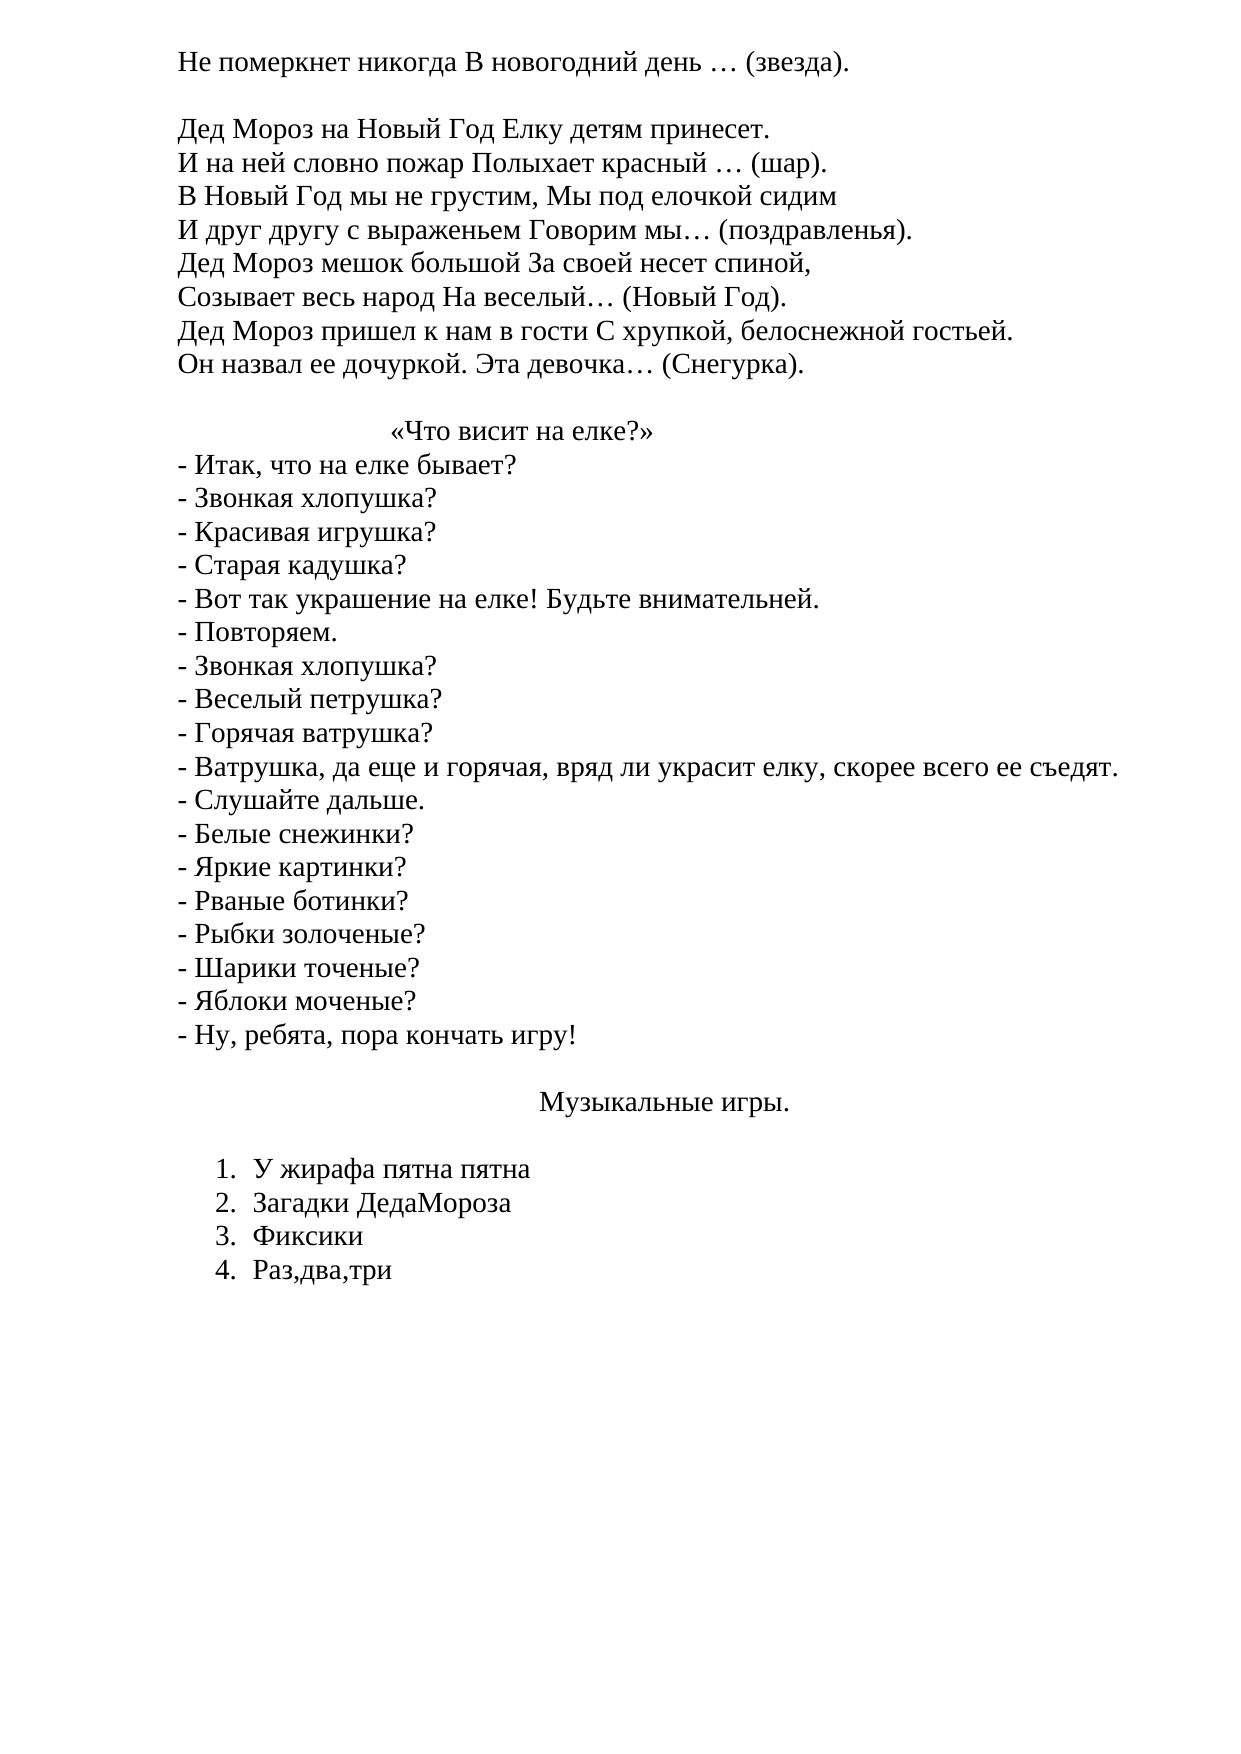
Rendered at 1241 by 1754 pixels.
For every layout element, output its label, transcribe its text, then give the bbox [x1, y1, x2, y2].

text Он назвал ее дочуркой. Эта девочка… (Снегурка). [177, 346, 1152, 380]
text И на ней словно пожар Полыхает красный … (шар). [177, 145, 1152, 178]
list Раз,два,три [215, 1252, 1152, 1285]
text - Горячая ватрушка? [177, 715, 1152, 749]
list Загадки ДедаМороза [215, 1185, 1152, 1218]
text - Вот так украшение на елке! Будьте внимательней. [177, 581, 1152, 614]
text - Ну, ребята, пора кончать игру! [177, 1017, 1152, 1051]
text - Звонкая хлопушка? [177, 648, 1152, 682]
text Созывает весь народ На веселый… (Новый Год). [177, 279, 1152, 313]
text - Слушайте дальше. [177, 782, 1152, 816]
text Музыкальные игры. [177, 1084, 1152, 1118]
text - Повторяем. [177, 614, 1152, 648]
text - Яркие картинки? [177, 849, 1152, 883]
text - Шарики точеные? [177, 950, 1152, 983]
text «Что висит на елке?» [390, 413, 1152, 447]
text Дед Мороз на Новый Год Елку детям принесет. [177, 111, 1152, 145]
text Не померкнет никогда В новогодний день … (звезда). [177, 44, 1152, 78]
text - Итак, что на елке бывает? [177, 447, 1152, 480]
text - Красивая игрушка? [177, 514, 1152, 547]
text Дед Мороз пришел к нам в гости С хрупкой, белоснежной гостьей. [177, 313, 1152, 346]
text - Старая кадушка? [177, 547, 1152, 581]
text - Звонкая хлопушка? [177, 480, 1152, 514]
text И друг другу с выраженьем Говорим мы… (поздравленья). [177, 212, 1152, 246]
text - Рыбки золоченые? [177, 916, 1152, 950]
list У жирафа пятна пятна [215, 1151, 1152, 1185]
list Фиксики [215, 1218, 1152, 1252]
text - Веселый петрушка? [177, 682, 1152, 715]
text - Белые снежинки? [177, 816, 1152, 849]
text Дед Мороз мешок большой За своей несет спиной, [177, 246, 1152, 279]
text - Рваные ботинки? [177, 883, 1152, 916]
text - Яблоки моченые? [177, 983, 1152, 1017]
text - Ватрушка, да еще и горячая, вряд ли украсит елку, скорее всего ее съедят. [177, 749, 1152, 782]
text В Новый Год мы не грустим, Мы под елочкой сидим [177, 178, 1152, 212]
